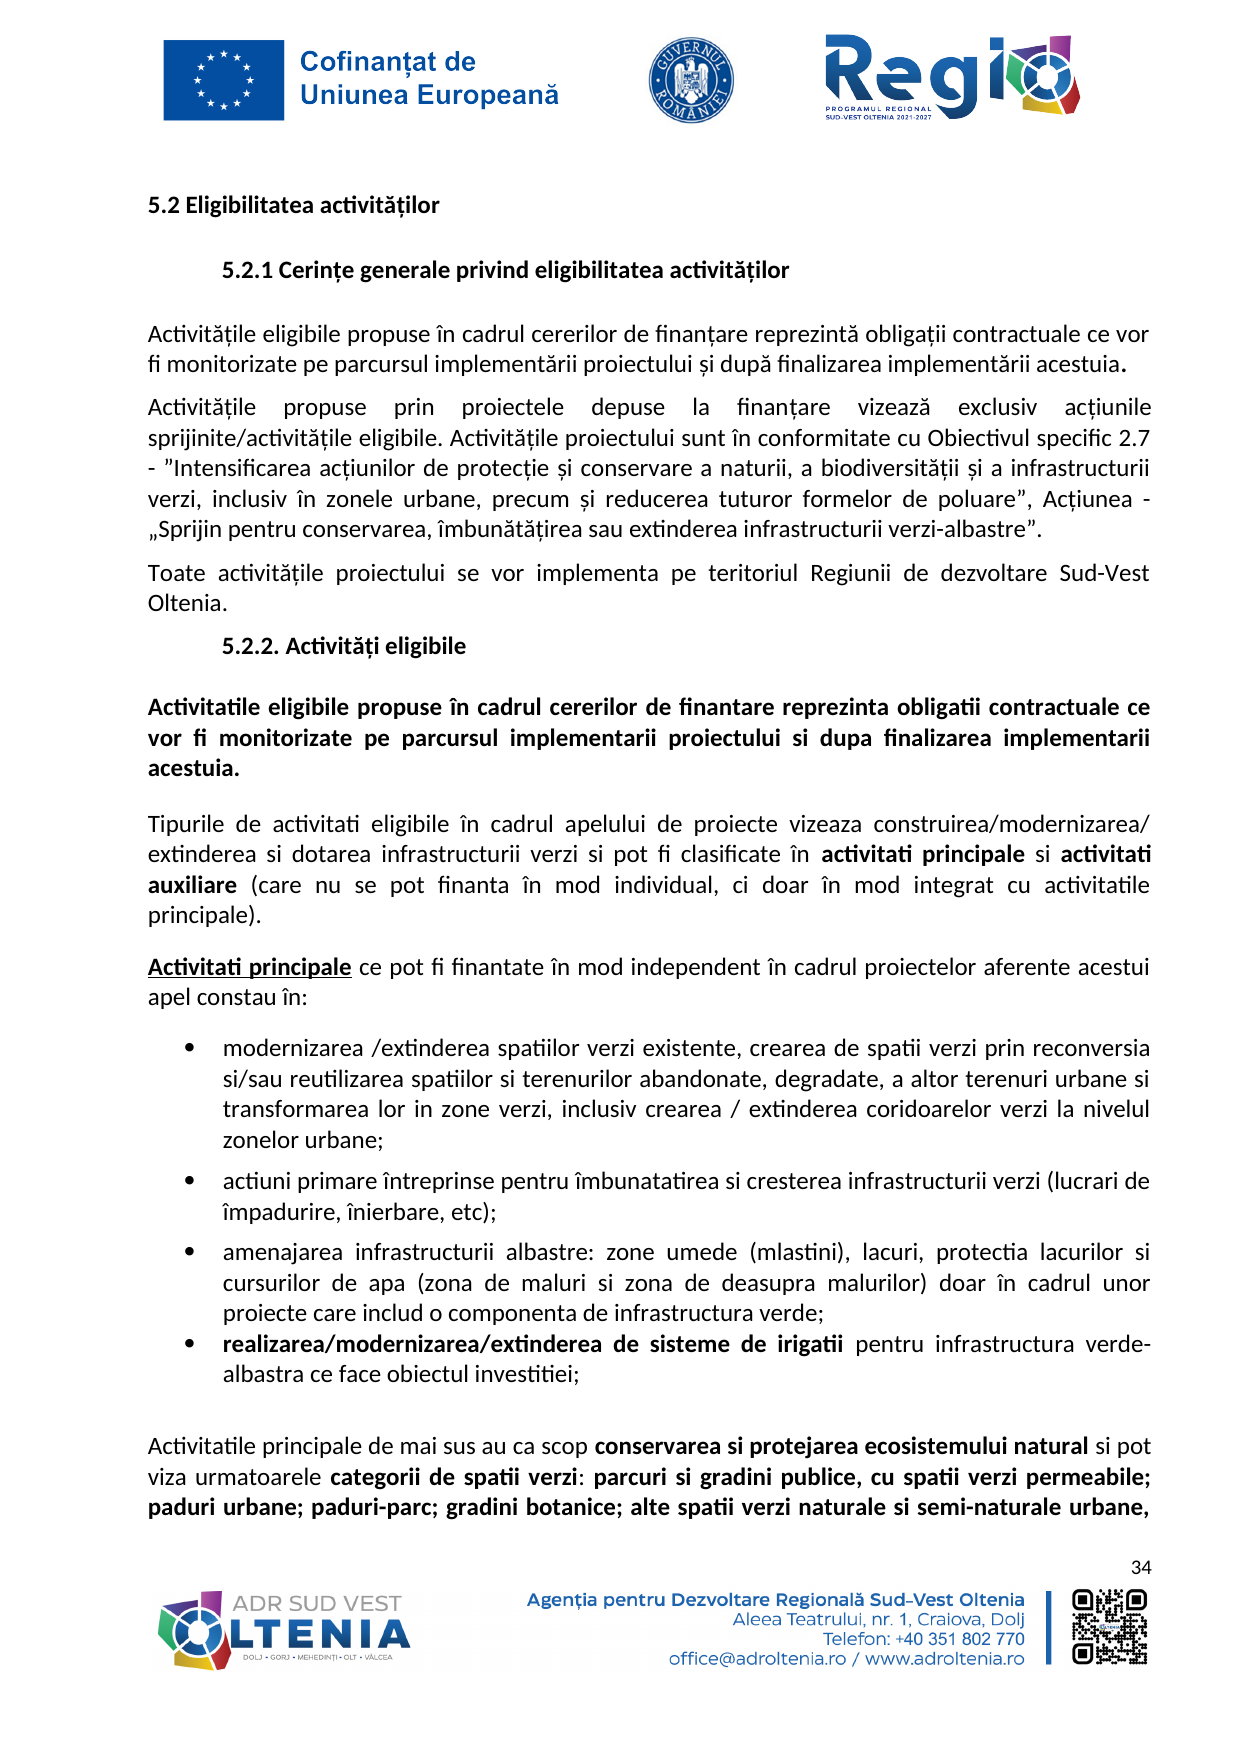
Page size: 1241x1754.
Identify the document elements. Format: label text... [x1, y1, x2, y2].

picture [645, 35, 739, 125]
picture [148, 1579, 1152, 1677]
subtitle 5.2 Eligibilitatea activităților [148, 189, 1152, 219]
text Activitati principale ce pot fi finantate în mod independent în cadrul proiectelor aferente acestui apel constau în: [148, 951, 1152, 1012]
text Activitatile eligibile propuse în cadrul cererilor de finantare reprezinta obligatii contractuale ce vor fi monitorizate pe parcursul implementarii proiectului si dupa finalizarea implementarii acestuia. [148, 691, 1152, 783]
text Activitățile eligibile propuse în cadrul cererilor de finanțare reprezintă obligații contractuale ce vor fi monitorizate pe parcursul implementării proiectului şi după finalizarea implementării acestuia. [148, 318, 1152, 379]
subtitle 5.2.1 Cerințe generale privind eligibilitatea activităților [148, 254, 1152, 284]
text Toate activitățile proiectului se vor implementa pe teritoriul Regiunii de dezvoltare Sud-Vest Oltenia. [148, 557, 1152, 618]
list modernizarea /extinderea spatiilor verzi existente, crearea de spatii verzi prin reconversia si/sau reutilizarea spatiilor si terenurilor abandonate, degradate, a altor terenuri urbane si transformarea lor in zone verzi, inclusiv crearea / extinderea coridoarelor verzi la nivelul zonelor urbane; [185, 1033, 1152, 1155]
picture [158, 35, 561, 124]
list realizarea/modernizarea/extinderea de sisteme de irigatii pentru infrastructura verde-albastra ce face obiectul investitiei; [185, 1328, 1152, 1389]
list amenajarea infrastructurii albastre: zone umede (mlastini), lacuri, protectia lacurilor si cursurilor de apa (zona de maluri si zona de deasupra malurilor) doar în cadrul unor proiecte care includ o componenta de infrastructura verde; [185, 1237, 1152, 1328]
text Activitățile propuse prin proiectele depuse la finanţare vizează exclusiv acţiunile sprijinite/activităţile eligibile. Activitățile proiectului sunt în conformitate cu Obiectivul specific 2.7 - ”Intensificarea acțiunilor de protecție și conservare a naturii, a biodiversității și a infrastructurii verzi, inclusiv în zonele urbane, precum și reducerea tuturor formelor de poluare”, Acțiunea - „Sprijin pentru conservarea, îmbunătățirea sau extinderea infrastructurii verzi-albastre”. [148, 392, 1152, 544]
subtitle 5.2.2. Activități eligibile [148, 630, 1152, 661]
list actiuni primare întreprinse pentru îmbunatatirea si cresterea infrastructurii verzi (lucrari de împadurire, înierbare, etc); [185, 1165, 1152, 1226]
text Tipurile de activitati eligibile în cadrul apelului de proiecte vizeaza construirea/modernizarea/ extinderea si dotarea infrastructurii verzi si pot fi clasificate în activitati principale si activitati auxiliare (care nu se pot finanta în mod individual, ci doar în mod integrat cu activitatile principale). [148, 808, 1152, 930]
picture [823, 33, 1082, 122]
